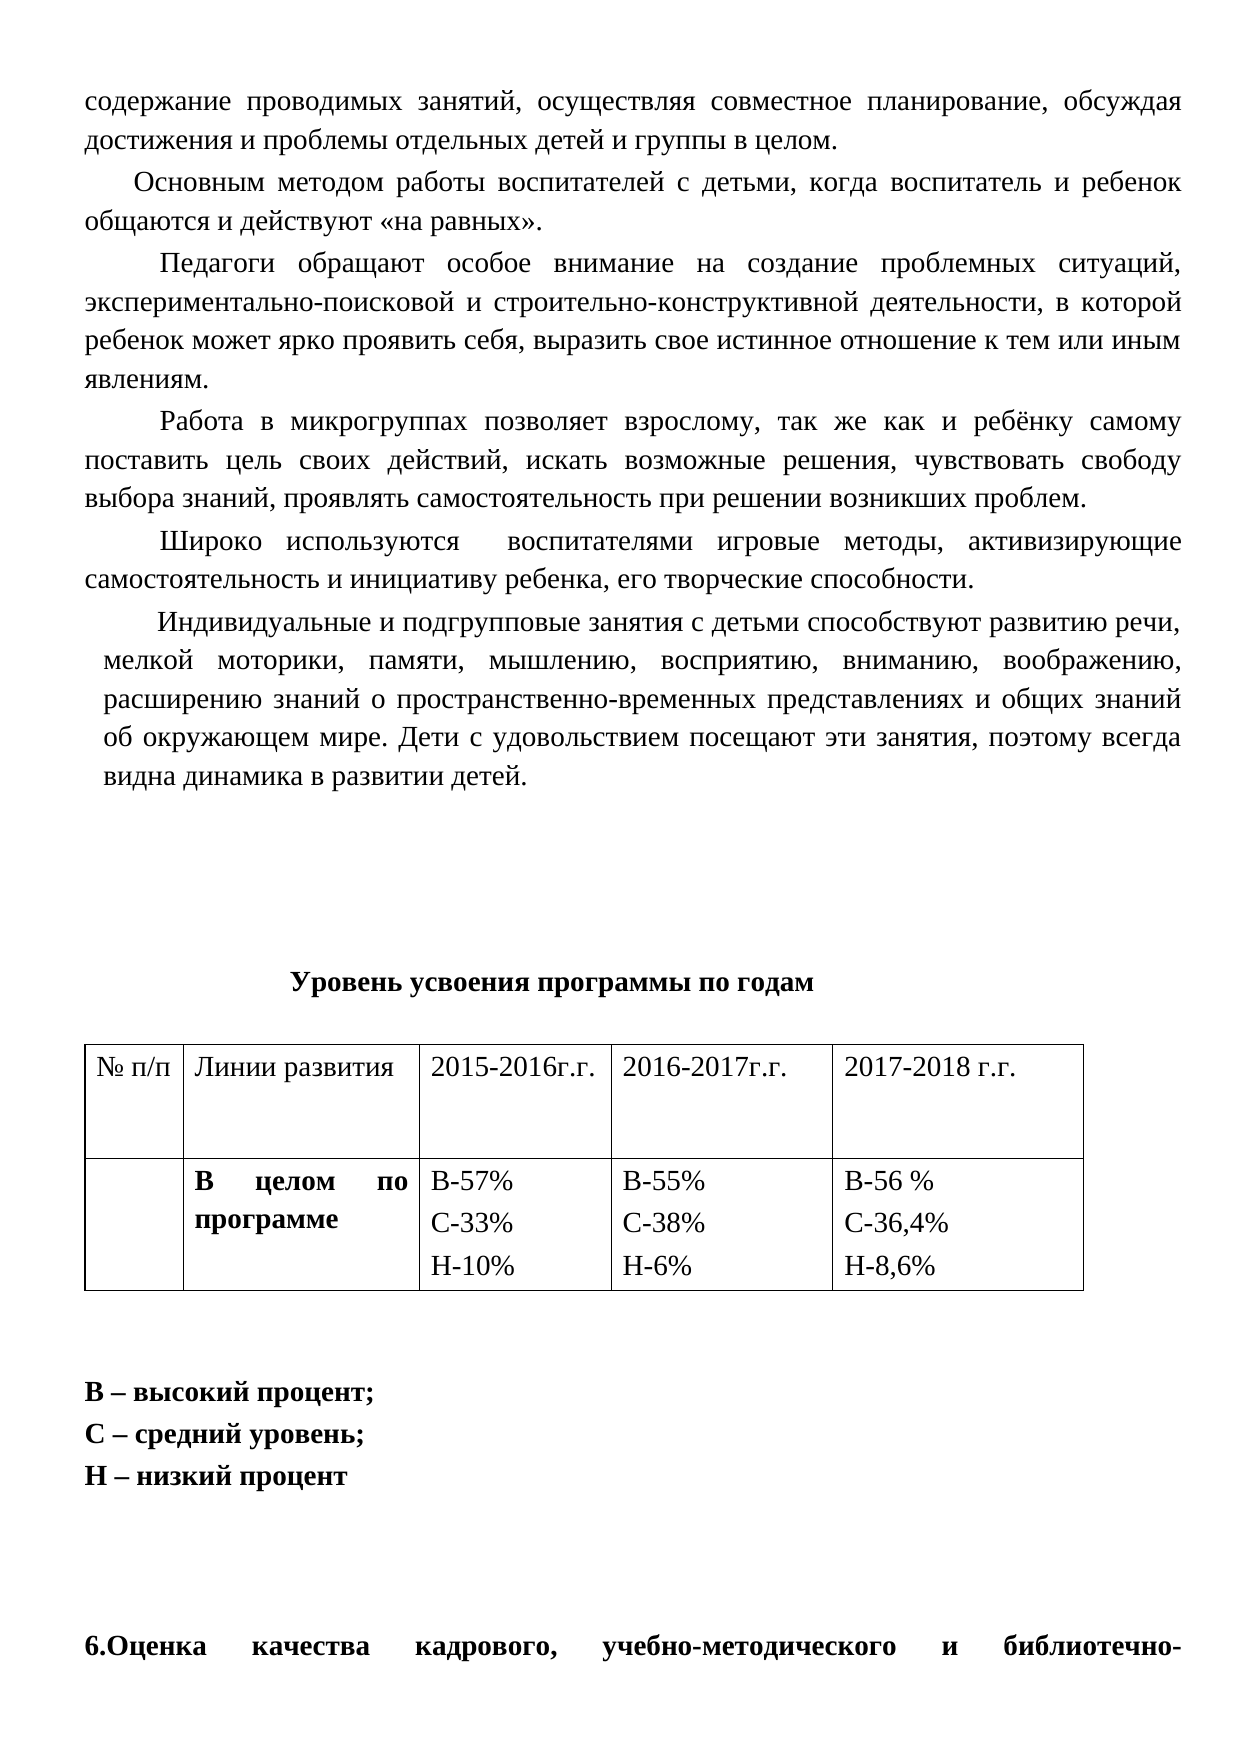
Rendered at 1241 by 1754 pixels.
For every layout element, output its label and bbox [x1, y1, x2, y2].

table_header [80, 75, 1187, 1666]
